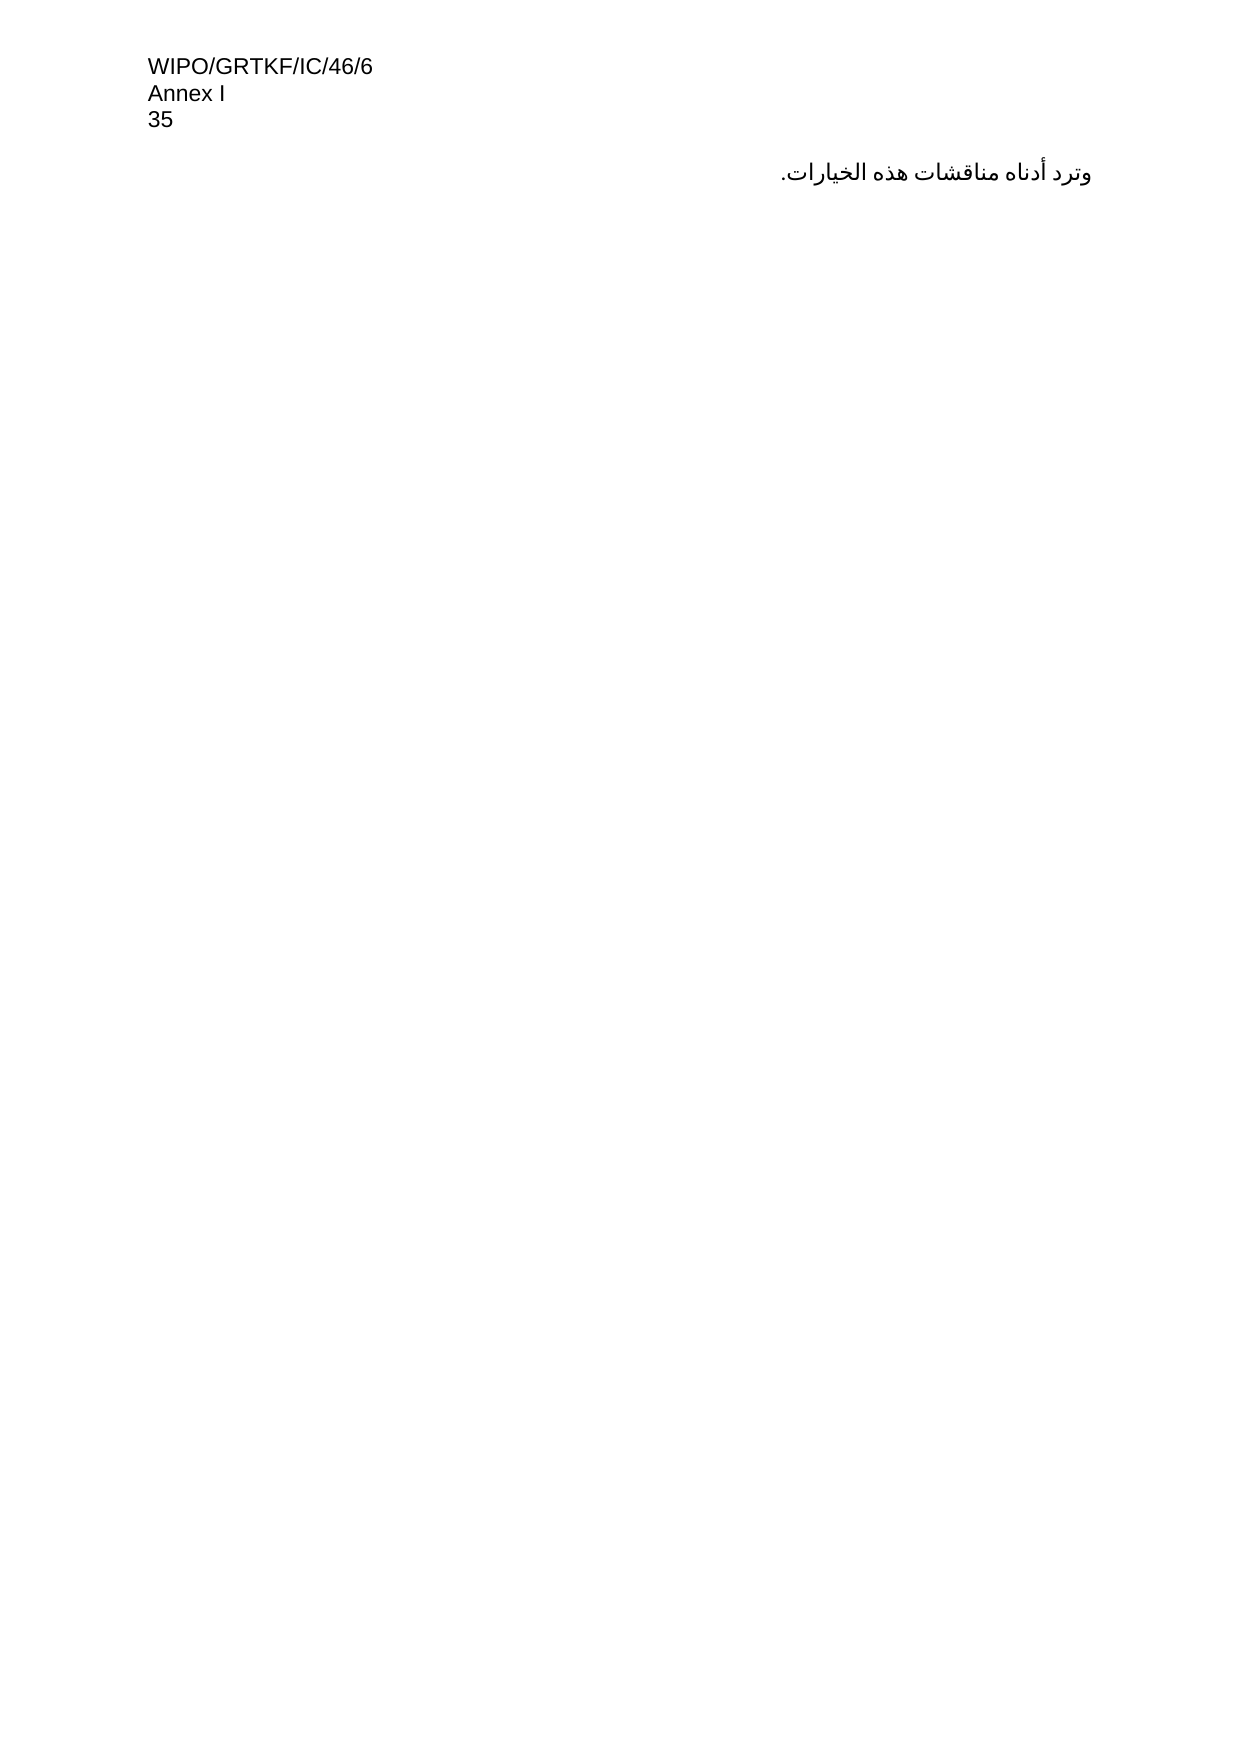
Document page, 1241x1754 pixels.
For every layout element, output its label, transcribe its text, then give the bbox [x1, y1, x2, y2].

text وترد أدناه مناقشات هذه الخيارات. [148, 158, 1092, 187]
